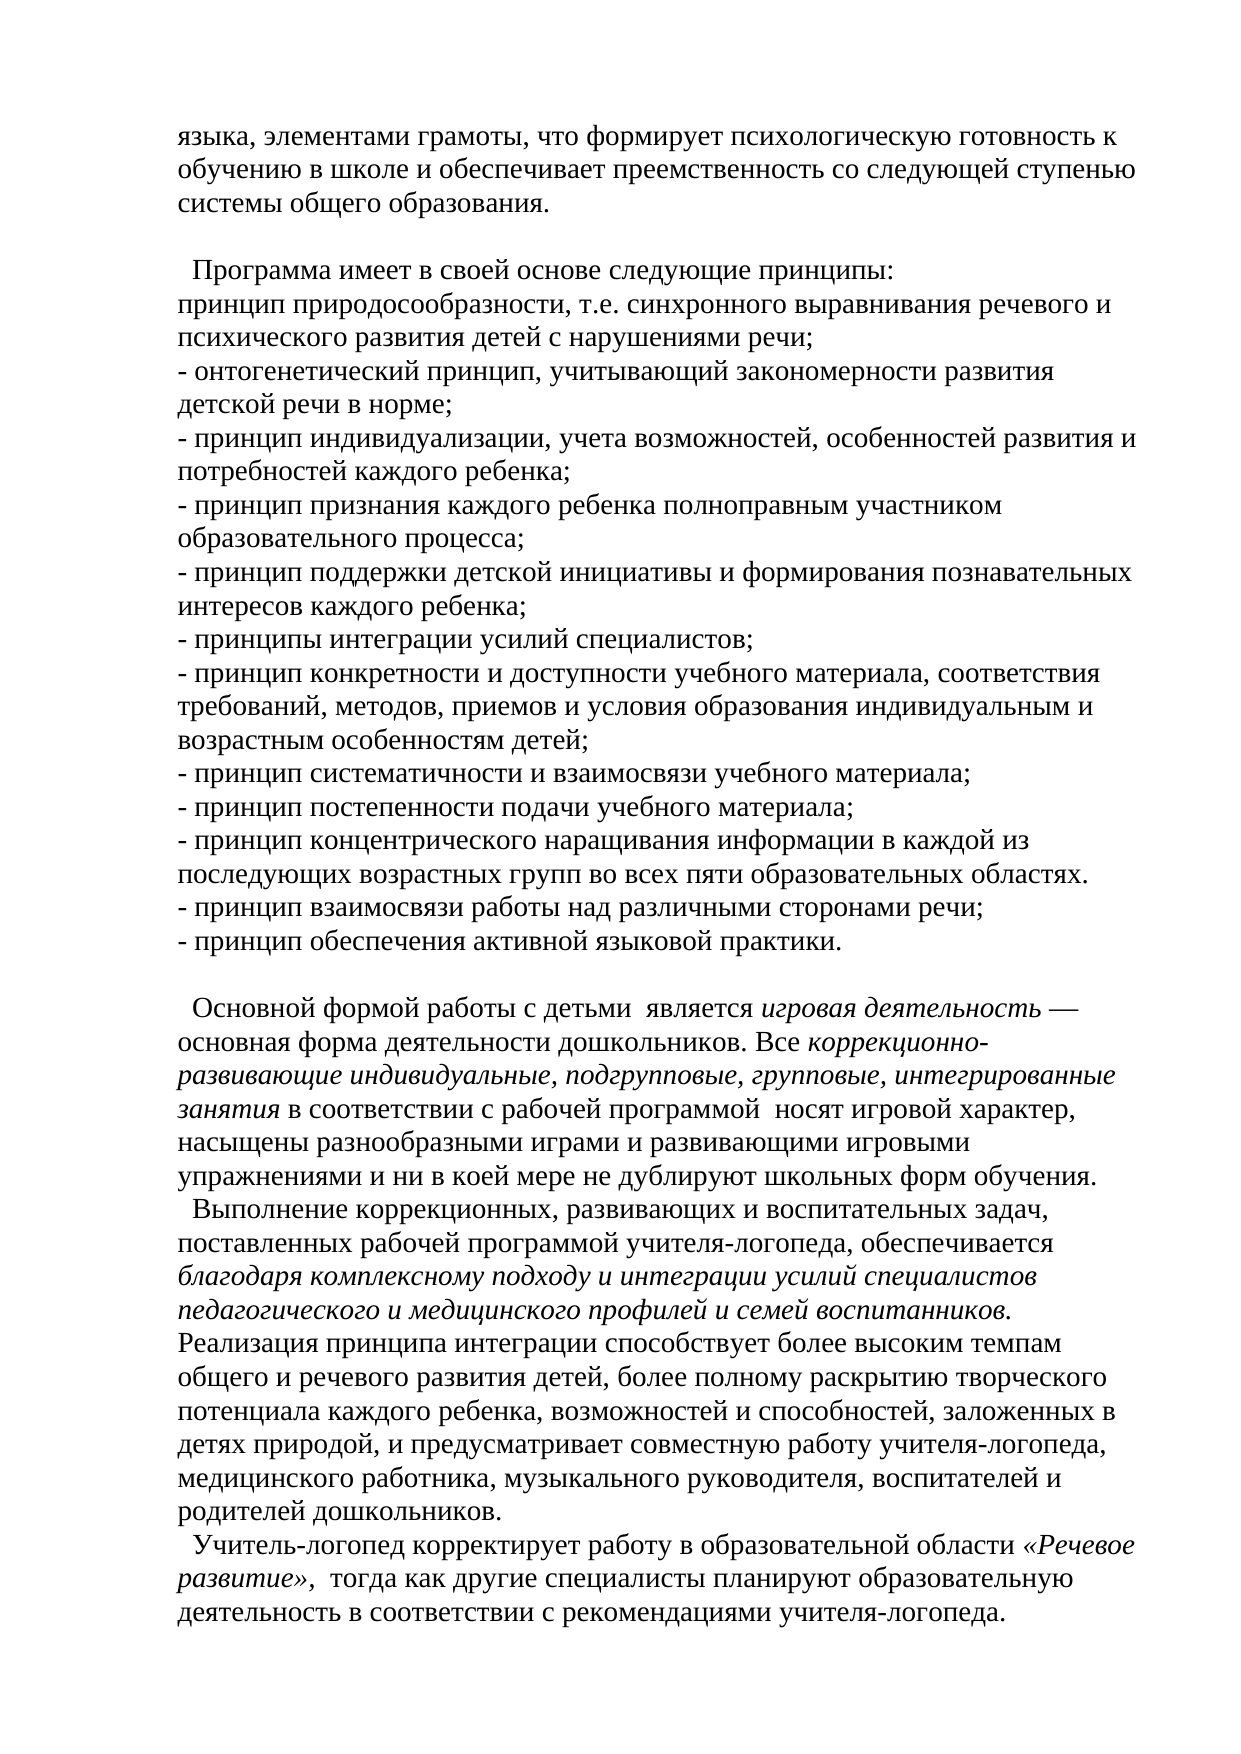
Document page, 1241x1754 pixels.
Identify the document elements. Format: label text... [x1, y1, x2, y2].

text - принцип индивидуализации, учета возможностей, особенностей развития и потребностей каждого ребенка; [177, 420, 1152, 487]
text - принцип конкретности и доступности учебного материала, соответствия требований, методов, приемов и условия образования индивидуальным и возрастным особенностям детей; [177, 655, 1152, 755]
text принцип природосообразности, т.е. синхронного выравнивания речевого и психического развития детей с нарушениями речи; [177, 286, 1152, 353]
text - принцип поддержки детской инициативы и формирования познавательных интересов каждого ребенка; [177, 554, 1152, 621]
text Основной формой работы с детьми является игровая деятельность — основная форма деятельности дошкольников. Все коррекционно-развивающие индивидуальные, подгрупповые, групповые, интегрированные занятия в соответствии с рабочей программой носят игровой характер, насыщены разнообразными играми и развивающими игровыми упражнениями и ни в коей мере не дублируют школьных форм обучения. [177, 990, 1152, 1191]
text - принцип концентрического наращивания информации в каждой из последующих возрастных групп во всех пяти образовательных областях. [177, 822, 1152, 889]
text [177, 118, 1152, 219]
text Программа имеет в своей основе следующие принципы: [177, 252, 1152, 286]
text - принцип постепенности подачи учебного материала; [177, 789, 1152, 822]
text - принцип взаимосвязи работы над различными сторонами речи; [177, 889, 1152, 923]
text Учитель-логопед корректирует работу в образовательной области «Речевое развитие», тогда как другие специалисты планируют образовательную деятельность в соответствии с рекомендациями учителя-логопеда. [177, 1527, 1152, 1627]
text - принцип обеспечения активной языковой практики. [177, 923, 1152, 957]
text - принципы интеграции усилий специалистов; [177, 621, 1152, 655]
text Выполнение коррекционных, развивающих и воспитательных задач, поставленных рабочей программой учителя-логопеда, обеспечивается благодаря комплексному подходу и интеграции усилий специалистов педагогического и медицинского профилей и семей воспитанников. Реализация принципа интеграции способствует более высоким темпам общего и речевого развития детей, более полному раскрытию творческого потенциала каждого ребенка, возможностей и способностей, заложенных в детях природой, и предусматривает совместную работу учителя-логопеда, медицинского работника, музыкального руководителя, воспитателей и родителей дошкольников. [177, 1191, 1152, 1527]
text - принцип признания каждого ребенка полноправным участником образовательного процесса; [177, 487, 1152, 554]
text - онтогенетический принцип, учитывающий закономерности развития детской речи в норме; [177, 353, 1152, 420]
text - принцип систематичности и взаимосвязи учебного материала; [177, 755, 1152, 789]
